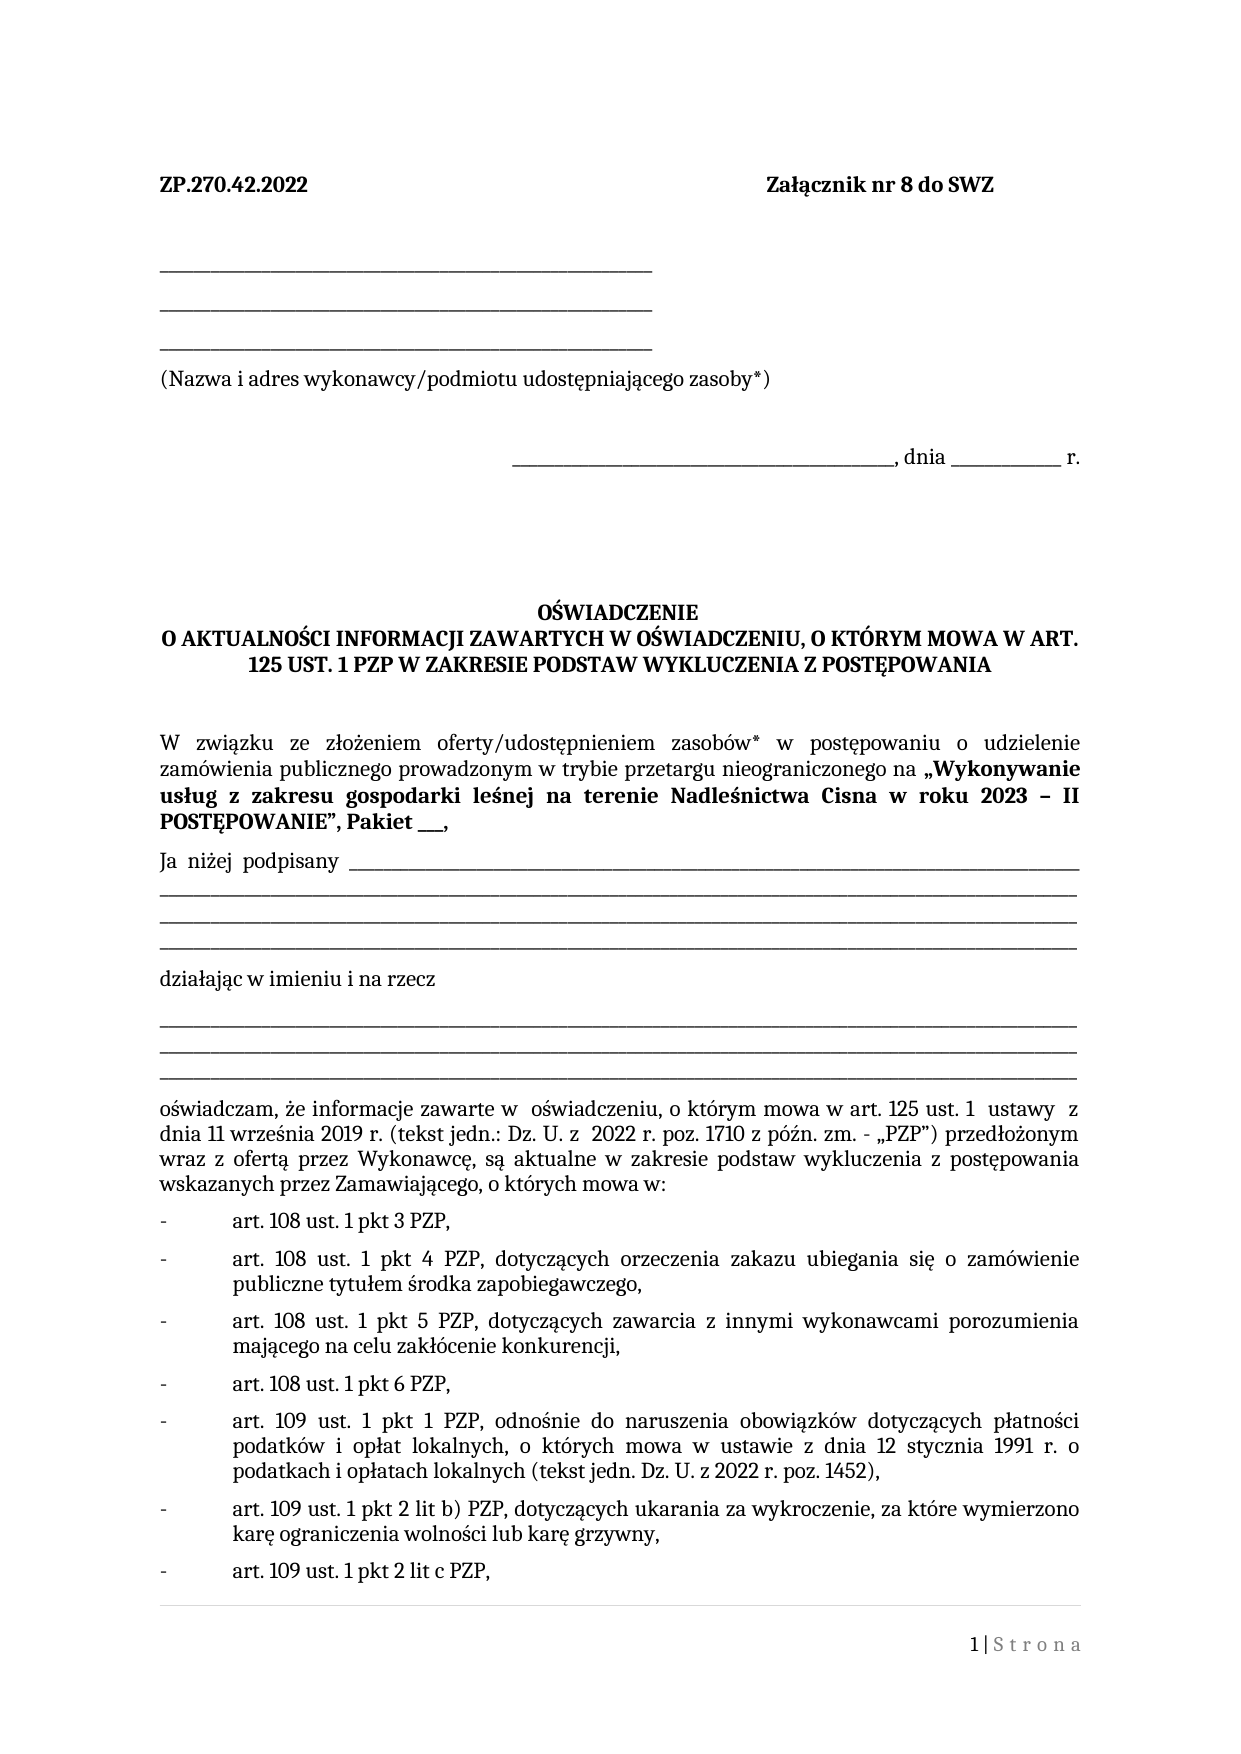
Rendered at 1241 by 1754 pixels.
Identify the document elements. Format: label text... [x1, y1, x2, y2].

text Ja niżej podpisany ______________________________________________________________________________________ ____________________________________________________________________________________________________________________________________________________________________________________________________________________________________________________________________________________________________________________________________ [159, 848, 1081, 953]
text OŚWIADCZENIE O AKTUALNOŚCI INFORMACJI ZAWARTYCH W OŚWIADCZENIU, O KTÓRYM MOWA W ART. 125 UST. 1 PZP W ZAKRESIE PODSTAW WYKLUCZENIA Z POSTĘPOWANIA [159, 599, 1081, 678]
text - art. 108 ust. 1 pkt 3 PZP, [159, 1208, 1081, 1233]
text - art. 109 ust. 1 pkt 1 PZP, odnośnie do naruszenia obowiązków dotyczących płatności podatków i opłat lokalnych, o których mowa w ustawie z dnia 12 stycznia 1991 r. o podatkach i opłatach lokalnych (tekst jedn. Dz. U. z 2022 r. poz. 1452), [159, 1408, 1081, 1483]
text oświadczam, że informacje zawarte w oświadczeniu, o którym mowa w art. 125 ust. 1 ustawy z dnia 11 września 2019 r. (tekst jedn.: Dz. U. z 2022 r. poz. 1710 z późn. zm. - „PZP”) przedłożonym wraz z ofertą przez Wykonawcę, są aktualne w zakresie podstaw wykluczenia z postępowania wskazanych przez Zamawiającego, o których mowa w: [159, 1096, 1081, 1196]
text - art. 109 ust. 1 pkt 2 lit c PZP, [159, 1558, 1081, 1583]
text - art. 109 ust. 1 pkt 2 lit b) PZP, dotyczących ukarania za wykroczenie, za które wymierzono karę ograniczenia wolności lub karę grzywny, [159, 1496, 1081, 1546]
text ____________________________________________________________________________________________________________________________________________________________________________________________________________________________________________________________________________________________________________________________________ [159, 1004, 1081, 1083]
text __________________________________________________________ [159, 288, 1081, 315]
text - art. 108 ust. 1 pkt 4 PZP, dotyczących orzeczenia zakazu ubiegania się o zamówienie publiczne tytułem środka zapobiegawczego, [159, 1246, 1081, 1296]
text (Nazwa i adres wykonawcy/podmiotu udostępniającego zasoby*) [159, 366, 1081, 393]
text __________________________________________________________ [159, 250, 1081, 276]
text działając w imieniu i na rzecz [159, 966, 1081, 992]
text _____________________________________________, dnia _____________ r. [159, 444, 1081, 470]
text __________________________________________________________ [159, 327, 1081, 354]
text W związku ze złożeniem oferty/udostępnieniem zasobów* w postępowaniu o udzielenie zamówienia publicznego prowadzonym w trybie przetargu nieograniczonego na „Wykonywanie usług z zakresu gospodarki leśnej na terenie Nadleśnictwa Cisna w roku 2023 – II POSTĘPOWANIE”, Pakiet ___, [159, 730, 1081, 835]
text - art. 108 ust. 1 pkt 6 PZP, [159, 1371, 1081, 1396]
text - art. 108 ust. 1 pkt 5 PZP, dotyczących zawarcia z innymi wykonawcami porozumienia mającego na celu zakłócenie konkurencji, [159, 1308, 1081, 1358]
text ZP.270.42.2022 Załącznik nr 8 do SWZ [159, 172, 1081, 198]
